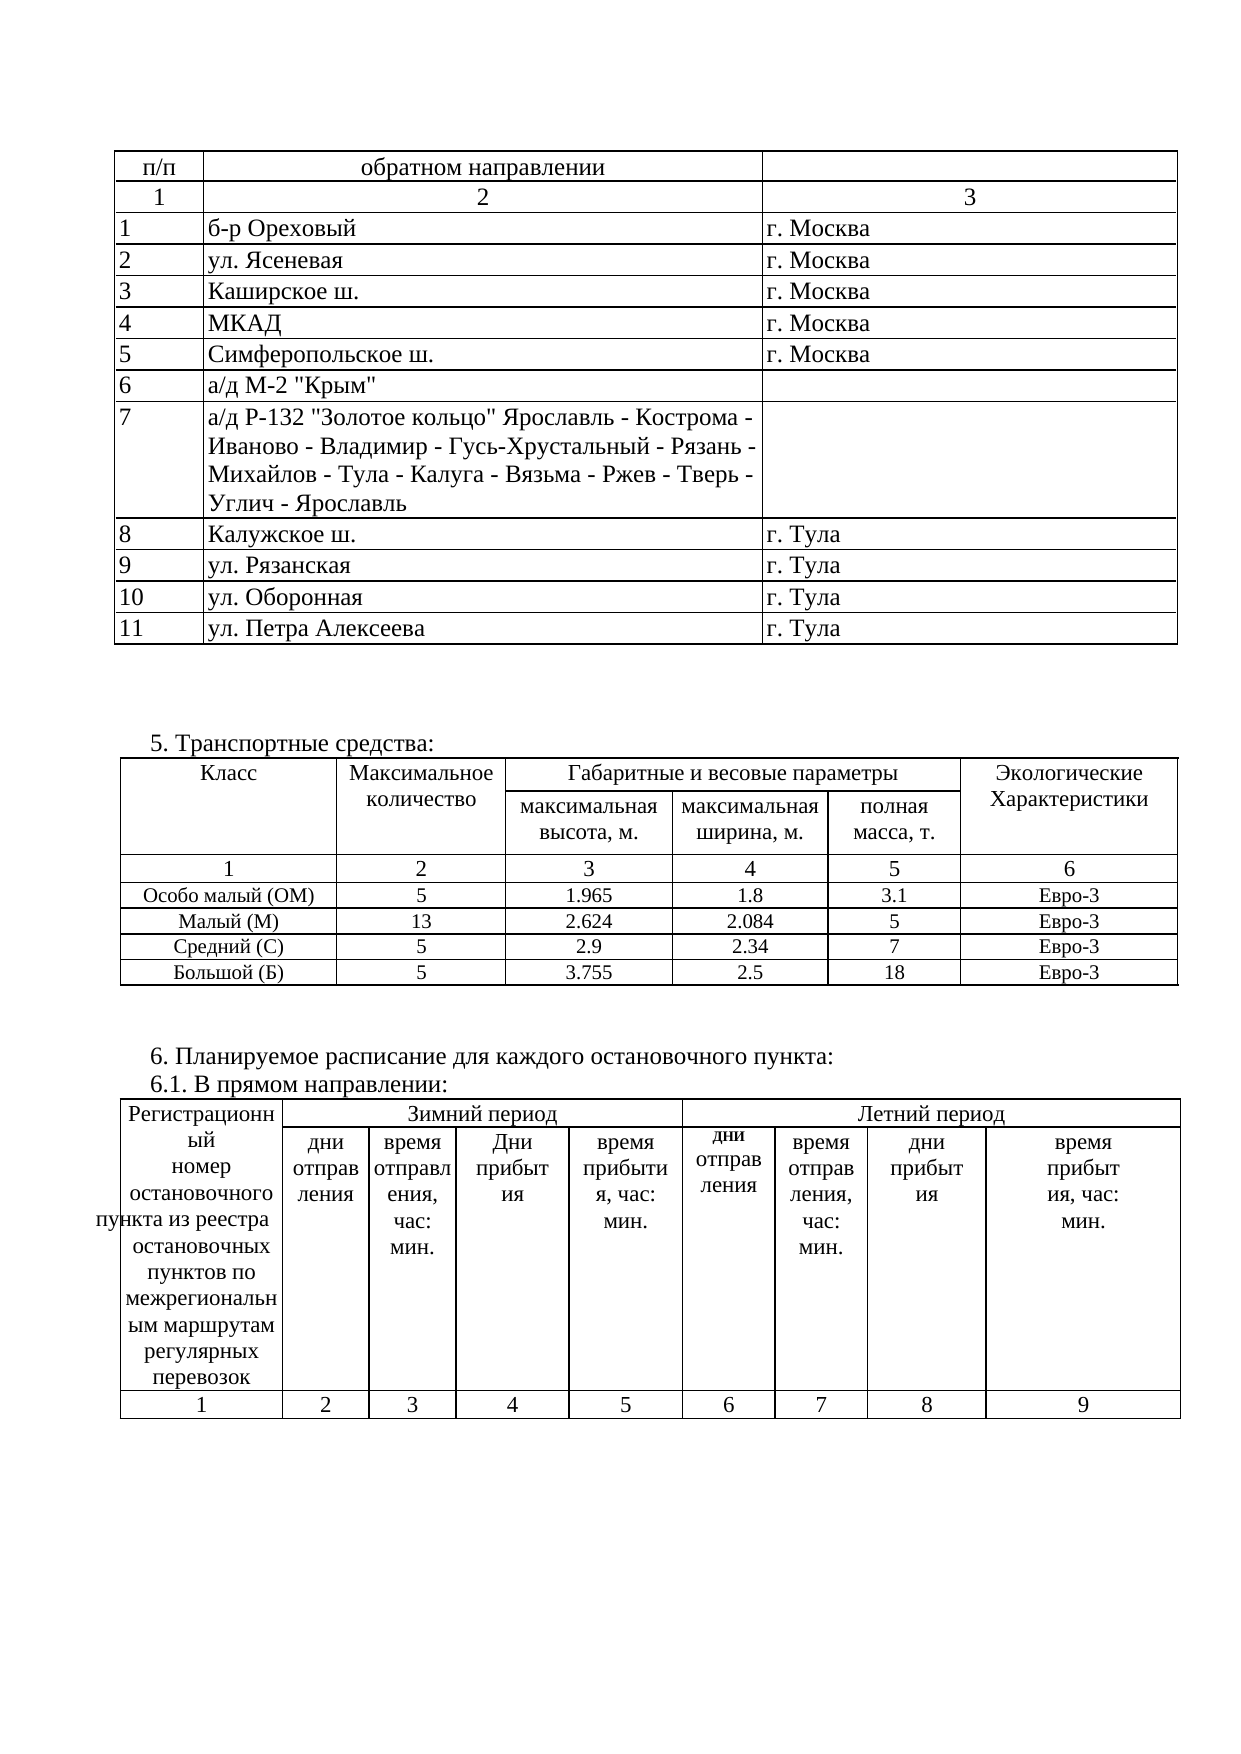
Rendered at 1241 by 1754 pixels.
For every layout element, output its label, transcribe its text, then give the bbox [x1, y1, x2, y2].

table_cell б-р Ореховый [204, 213, 762, 243]
table_cell 8 [115, 518, 203, 548]
table_cell г. Тула [763, 549, 1177, 580]
table_cell г. Москва [763, 338, 1177, 369]
table_cell 2.34 [673, 935, 827, 958]
table_cell 2 [337, 855, 505, 882]
table_cell г. Москва [763, 306, 1177, 338]
table_cell время прибыт ия, час: мин. [987, 1128, 1180, 1390]
table_cell 3.755 [506, 960, 672, 984]
table_header Экологические Характеристики [961, 759, 1177, 854]
table_cell 13 [337, 909, 505, 933]
table_header Габаритные и весовые параметры [506, 759, 960, 790]
table_header Класс [121, 759, 336, 854]
table_cell Средний (С) [121, 935, 336, 958]
table_cell 5 [829, 855, 960, 882]
table_cell ул. Петра Алексеева [204, 613, 762, 643]
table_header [763, 152, 1177, 180]
table_cell максимальная высота, м. [506, 792, 672, 854]
table_cell Малый (М) [121, 909, 336, 933]
table_cell 2.624 [506, 909, 672, 933]
table_cell 1 [121, 855, 336, 882]
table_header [121, 1100, 282, 1390]
table_cell Евро-3 [961, 960, 1177, 984]
table_cell 7 [115, 402, 203, 517]
table_header N п/п [115, 152, 203, 180]
table_cell 18 [829, 960, 960, 984]
table_cell 5 [337, 960, 505, 984]
table_cell Каширское ш. [204, 276, 762, 306]
table_cell 10 [115, 581, 203, 611]
table_cell 2 [115, 244, 203, 275]
table_header Зимний период [283, 1100, 682, 1126]
table_cell Большой (Б) [121, 960, 336, 984]
table_cell 4 [673, 855, 827, 882]
table_cell 9 [987, 1391, 1180, 1418]
table_cell 7 [776, 1391, 867, 1418]
table_cell г. Тула [763, 517, 1177, 548]
table_cell 5 [570, 1391, 682, 1418]
table_cell г. Москва [763, 243, 1177, 275]
table_cell максимальная ширина, м. [673, 792, 827, 854]
table_cell 4 [457, 1391, 568, 1418]
table_cell полная масса, т. [829, 792, 960, 854]
table_cell 1.8 [673, 883, 827, 907]
table_cell Евро-3 [961, 909, 1177, 933]
table_cell 2.9 [506, 935, 672, 958]
table_cell 11 [115, 613, 203, 643]
table_cell дни прибыт ия [868, 1128, 985, 1390]
table_cell ДНИ отправ ления [683, 1128, 774, 1390]
table_cell ул. Ясеневая [204, 245, 762, 275]
table_cell [763, 401, 1177, 517]
table_cell 1 [115, 181, 203, 212]
table_cell 6 [115, 370, 203, 401]
table_cell 3 [506, 855, 672, 882]
table_cell 1 [115, 213, 203, 243]
table_cell 5 [829, 909, 960, 933]
table_cell 2.5 [673, 960, 827, 984]
table_cell МКАД [204, 308, 762, 338]
table_cell 2 [283, 1391, 368, 1418]
table_cell Симферопольское ш. [204, 339, 762, 369]
table_cell 1 [121, 1391, 282, 1418]
table_cell Евро-3 [961, 935, 1177, 958]
table_cell 3 [763, 180, 1177, 212]
table_cell Особо малый (ОМ) [121, 883, 336, 907]
table_cell г. Москва [763, 275, 1177, 306]
table_cell Дни прибыт ия [457, 1128, 568, 1390]
table_cell время прибыти я, час: мин. [570, 1128, 682, 1390]
table_cell 5 [337, 883, 505, 907]
table_cell 1.965 [506, 883, 672, 907]
table_cell г. Тула [763, 611, 1177, 643]
table_cell Евро-3 [961, 883, 1177, 907]
table_cell время отправл ения, час: мин. [370, 1128, 455, 1390]
text 6.1. В прямом направлении: [150, 1069, 1090, 1098]
table_header Летний период [683, 1100, 1180, 1126]
text 5. Транспортные средства: [150, 728, 1090, 757]
table_cell г. Москва [763, 212, 1177, 243]
text 6. Планируемое расписание для каждого остановочного пункта: [150, 1041, 1090, 1069]
table_cell 6 [683, 1391, 774, 1418]
table_cell Калужское ш. [204, 519, 762, 548]
table_cell г. Тула [763, 580, 1177, 611]
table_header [204, 152, 762, 180]
table_cell 3 [370, 1391, 455, 1418]
table_cell 4 [115, 307, 203, 338]
table_cell дни отправ ления [283, 1128, 368, 1390]
table_cell 5 [115, 339, 203, 369]
table_cell 2.084 [673, 909, 827, 933]
table_cell а/д М-2 "Крым" [204, 371, 762, 401]
table_header Максимальное количество [337, 759, 505, 854]
table_cell ул. Рязанская [204, 550, 762, 580]
table_cell 3.1 [829, 883, 960, 907]
table_cell 8 [868, 1391, 985, 1418]
table_cell ул. Оборонная [204, 582, 762, 611]
table_cell [763, 369, 1177, 401]
table_cell 2 [204, 182, 762, 212]
table_cell время отправ ления, час: мин. [776, 1128, 867, 1390]
table_cell 7 [829, 935, 960, 958]
table_cell 3 [115, 276, 203, 306]
table_cell 5 [337, 935, 505, 958]
table_cell 9 [115, 550, 203, 580]
table_cell 6 [961, 855, 1177, 882]
